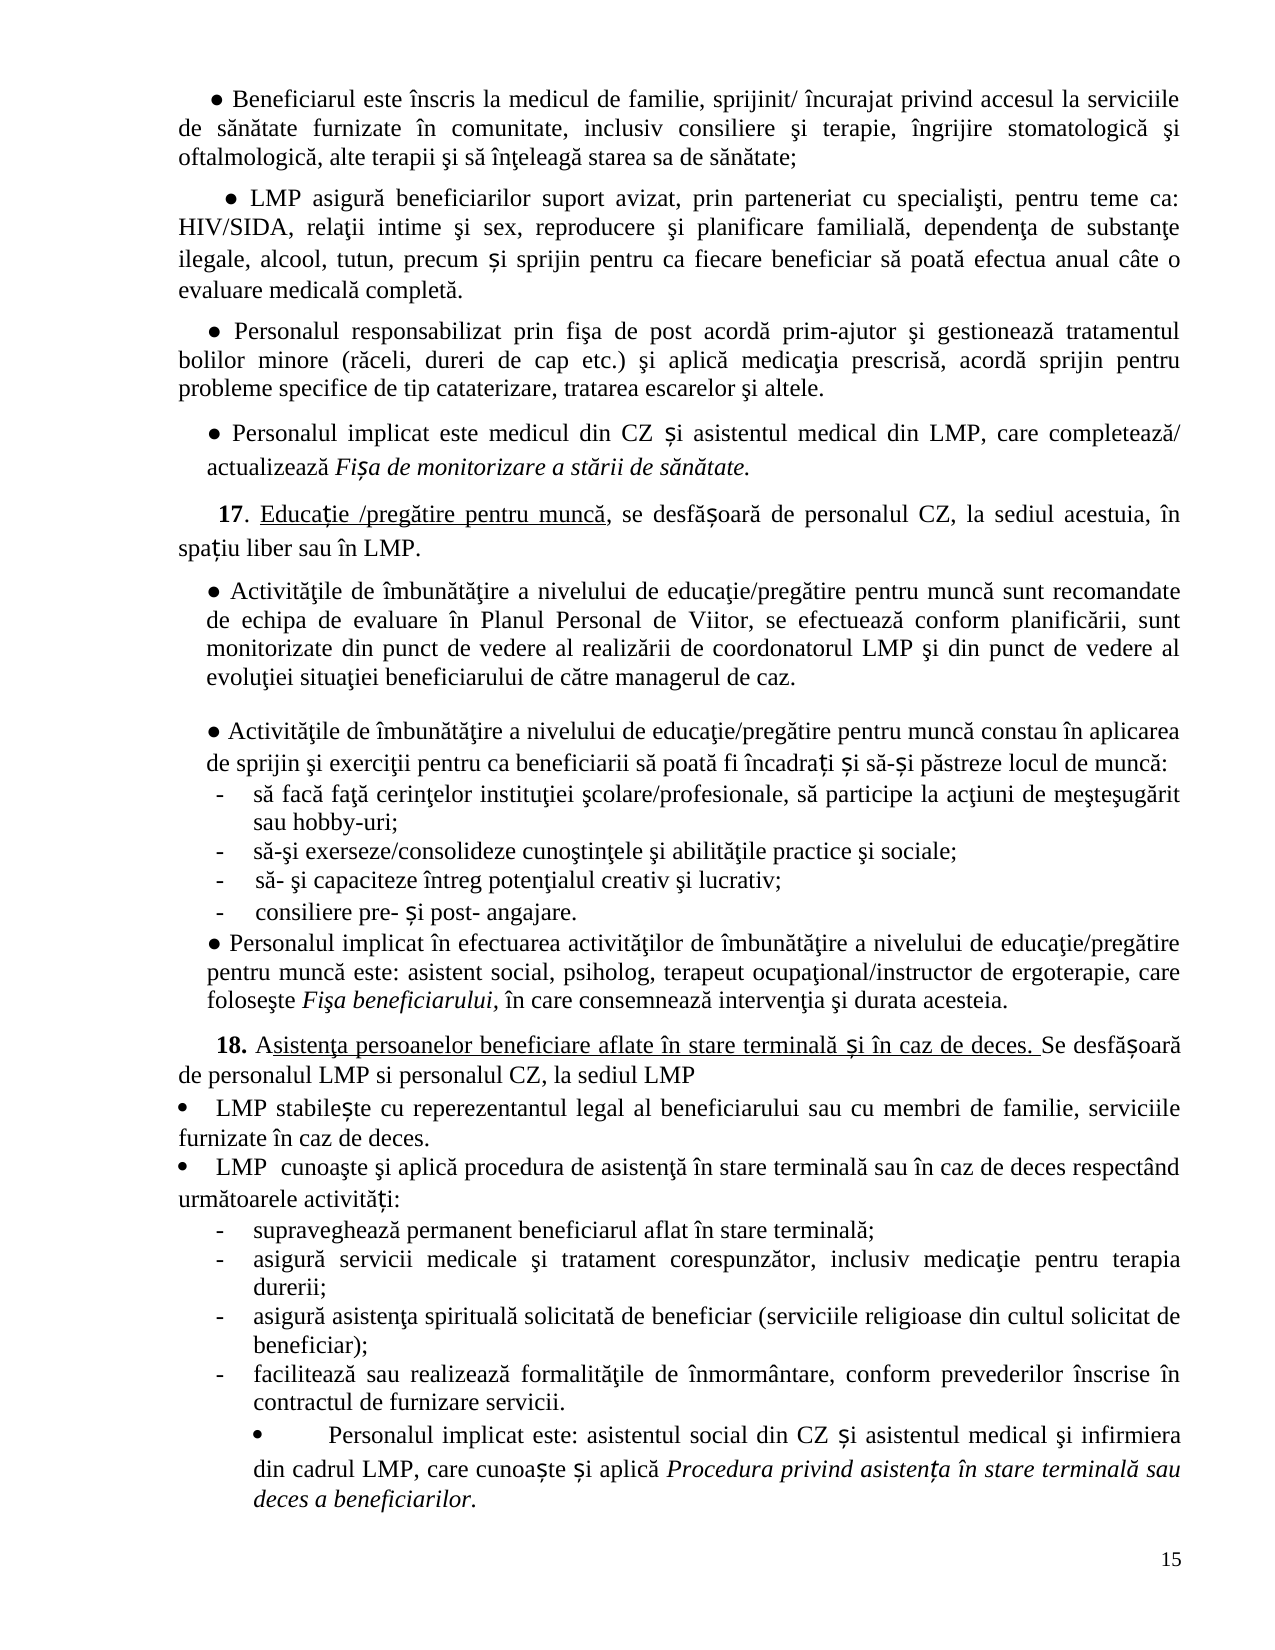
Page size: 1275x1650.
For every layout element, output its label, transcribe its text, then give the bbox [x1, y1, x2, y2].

text ● Activităţile de îmbunătăţire a nivelului de educaţie/pregătire pentru muncă sunt recomandate de echipa de evaluare în Planul Personal de Viitor, se efectuează conform planificării, sunt monitorizate din punct de vedere al realizării de coordonatorul LMP şi din punct de vedere al evoluţiei situaţiei beneficiarului de către managerul de caz. [206, 576, 1181, 691]
text ● LMP asigură beneficiarilor suport avizat, prin parteneriat cu specialişti, pentru teme ca: HIV/SIDA, relaţii intime şi sex, reproducere şi planificare familială, dependenţa de substanţe ilegale, alcool, tutun, precum și sprijin pentru ca fiecare beneficiar să poată efectua anual câte o evaluare medicală completă. [178, 183, 1181, 303]
text ● Personalul responsabilizat prin fişa de post acordă prim-ajutor şi gestionează tratamentul bolilor minore (răceli, dureri de cap etc.) şi aplică medicaţia prescrisă, acordă sprijin pentru probleme specifice de tip cataterizare, tratarea escarelor şi altele. [178, 316, 1181, 402]
list asigură asistenţa spirituală solicitată de beneficiar (serviciile religioase din cultul solicitat de beneficiar); [216, 1301, 1181, 1359]
list să facă faţă cerinţelor instituţiei şcolare/profesionale, să participe la acţiuni de meşteşugărit sau hobby-uri; [216, 779, 1181, 836]
list să-şi exerseze/consolideze cunoştinţele şi abilităţile practice şi sociale; [216, 836, 1181, 865]
list LMP cunoaşte şi aplică procedura de asistenţă în stare terminală sau în caz de deces respectând următoarele activități: [178, 1152, 1181, 1215]
list LMP stabilește cu reperezentantul legal al beneficiarului sau cu membri de familie, serviciile furnizate în caz de deces. [178, 1089, 1181, 1152]
list Personalul implicat este: asistentul social din CZ și asistentul medical şi infirmiera din cadrul LMP, care cunoaște și aplică Procedura privind asistența în stare terminală sau deces a beneficiarilor. [253, 1416, 1181, 1513]
text - consiliere pre- și post- angajare. [216, 894, 1181, 928]
list supraveghează permanent beneficiarul aflat în stare terminală; [216, 1215, 1181, 1244]
text ● Activităţile de îmbunătăţire a nivelului de educaţie/pregătire pentru muncă constau în aplicarea de sprijin şi exerciţii pentru ca beneficiarii să poată fi încadrați și să-și păstreze locul de muncă: [206, 716, 1181, 779]
text ● Personalul implicat în efectuarea activităţilor de îmbunătăţire a nivelului de educaţie/pregătire pentru muncă este: asistent social, psiholog, terapeut ocupaţional/instructor de ergoterapie, care foloseşte Fişa beneficiarului, în care consemnează intervenţia şi durata acesteia. [207, 928, 1181, 1014]
text 18. Asistenţa persoanelor beneficiare aflate în stare terminală și în caz de deces. Se desfășoară de personalul LMP si personalul CZ, la sediul LMP [178, 1027, 1181, 1089]
text 17. Educație /pregătire pentru muncă, se desfășoară de personalul CZ, la sediul acestuia, în spațiu liber sau în LMP. [178, 495, 1181, 563]
list facilitează sau realizează formalităţile de înmormântare, conform prevederilor înscrise în contractul de furnizare servicii. [216, 1359, 1181, 1416]
text ● Beneficiarul este înscris la medicul de familie, sprijinit/ încurajat privind accesul la serviciile de sănătate furnizate în comunitate, inclusiv consiliere şi terapie, îngrijire stomatologică şi oftalmologică, alte terapii şi să înţeleagă starea sa de sănătate; [178, 84, 1181, 171]
list asigură servicii medicale şi tratament corespunzător, inclusiv medicaţie pentru terapia durerii; [216, 1244, 1181, 1301]
text ● Personalul implicat este medicul din CZ și asistentul medical din LMP, care completează/ actualizează Fișa de monitorizare a stării de sănătate. [207, 415, 1181, 483]
text - să- şi capaciteze întreg potenţialul creativ şi lucrativ; [216, 865, 1181, 894]
